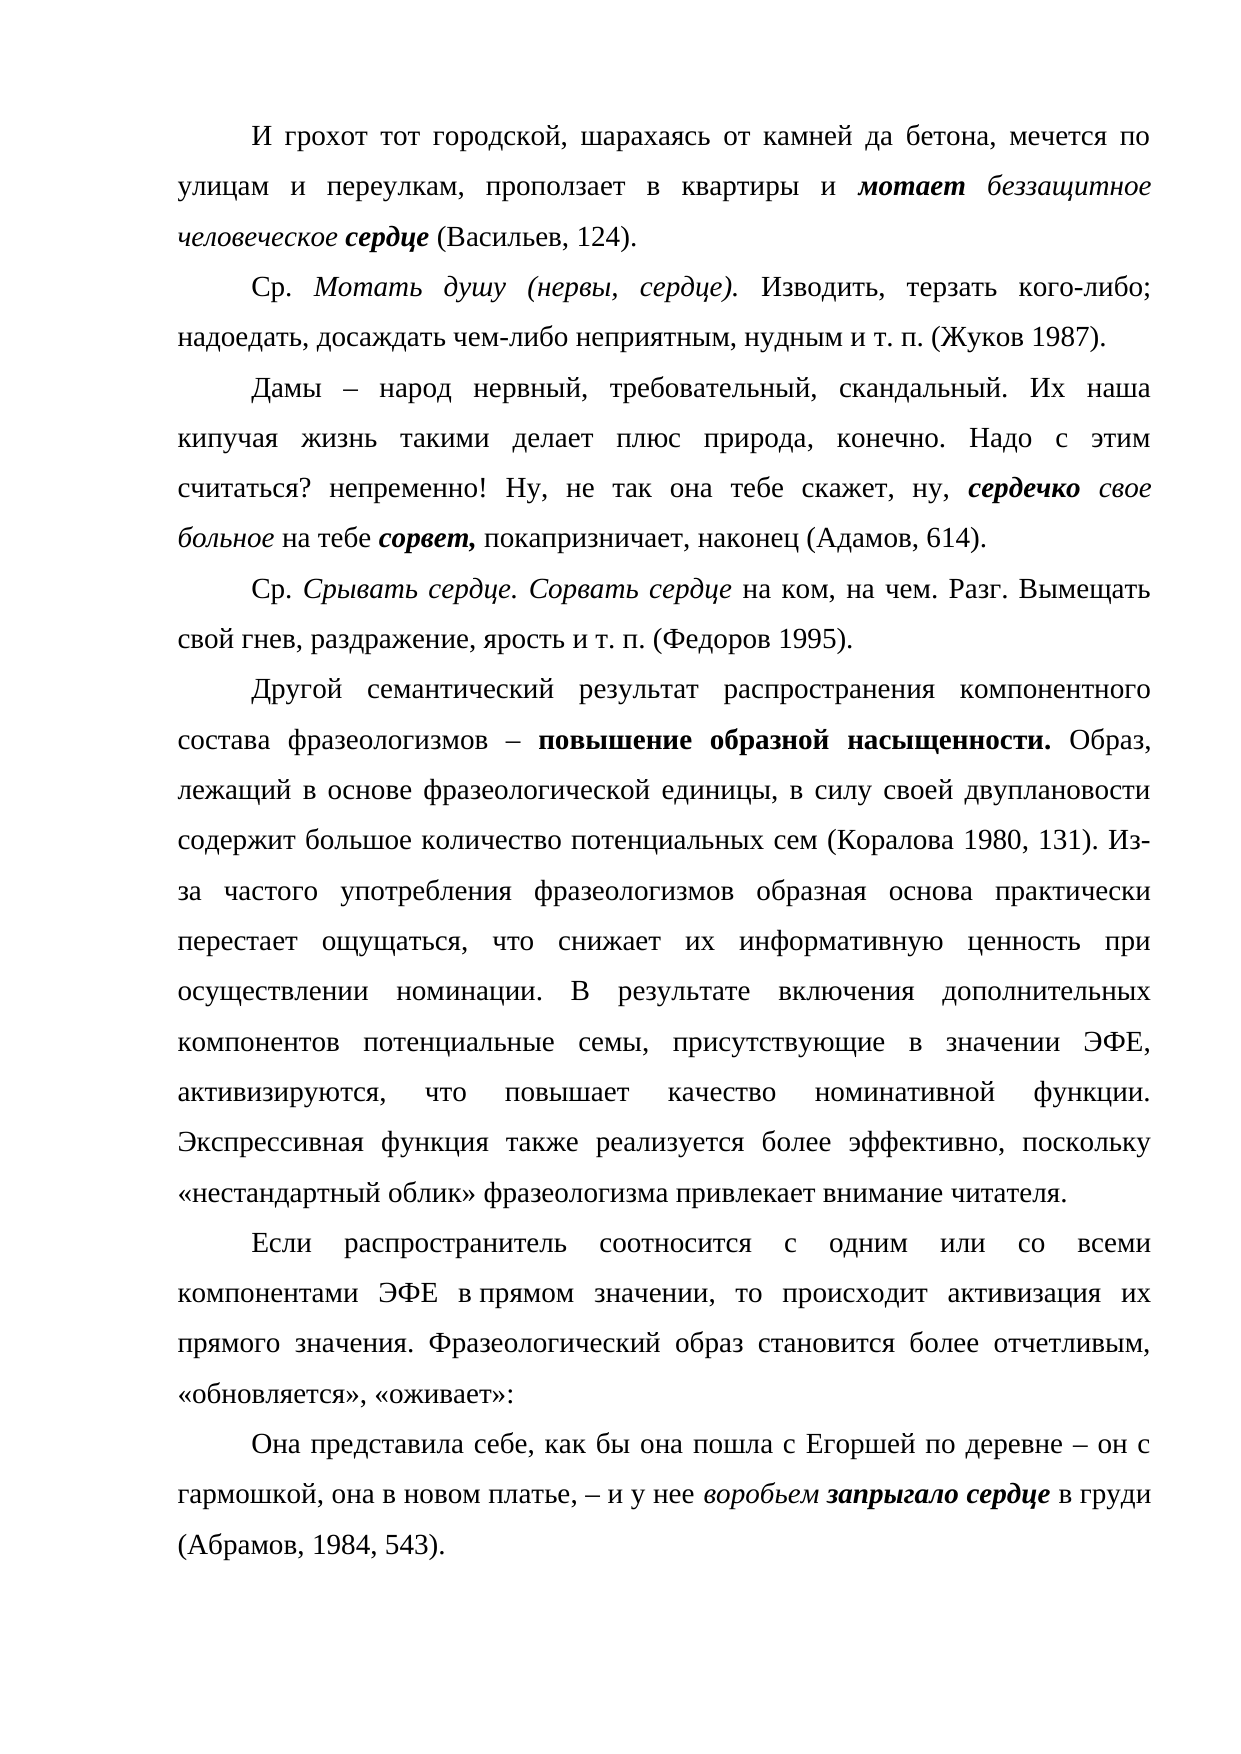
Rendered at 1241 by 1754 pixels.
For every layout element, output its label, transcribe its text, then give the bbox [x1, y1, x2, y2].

text Если распространитель соотносится с одним или со всеми компонентами ЭФЕ в прямом значении, то происходит активизация их прямого значения. Фразеологический образ становится более отчетливым, «обновляется», «оживает»: [177, 1225, 1152, 1409]
text Дамы – народ нервный, требовательный, скандальный. Их наша кипучая жизнь такими делает плюс природа, конечно. Надо с этим считаться? непременно! Ну, не так она тебе скажет, ну, сердечко свое больное на тебе сорвет, покапризничает, наконец (Адамов, 614). [177, 370, 1152, 554]
text Ср. Срывать сердце. Сорвать сердце на ком, на чем. Разг. Вымещать свой гнев, раздражение, ярость и т. п. (Федоров 1995). [177, 571, 1152, 655]
text Ср. Мотать душу (нервы, сердце). Изводить, терзать кого-либо; надоедать, досаждать чем-либо неприятным, нудным и т. п. (Жуков 1987). [177, 269, 1152, 353]
text Другой семантический результат распространения компонентного состава фразеологизмов – повышение образной насыщенности. Образ, лежащий в основе фразеологической единицы, в силу своей двуплановости содержит большое количество потенциальных сем (Коралова 1980, 131). Из-за частого употребления фразеологизмов образная основа практически перестает ощущаться, что снижает их информативную ценность при осуществлении номинации. В результате включения дополнительных компонентов потенциальные семы, присутствующие в значении ЭФЕ, активизируются, что повышает качество номинативной функции. Экспрессивная функция также реализуется более эффективно, поскольку «нестандартный облик» фразеологизма привлекает внимание читателя. [177, 672, 1152, 1208]
text И грохот тот городской, шарахаясь от камней да бетона, мечется по улицам и переулкам, проползает в квартиры и мотает беззащитное человеческое сердце (Васильев, 124). [177, 118, 1152, 252]
text Она представила себе, как бы она пошла с Егоршей по деревне – он с гармошкой, она в новом платье, – и у нее воробьем запрыгало сердце в груди (Абрамов, 1984, 543). [177, 1426, 1152, 1560]
